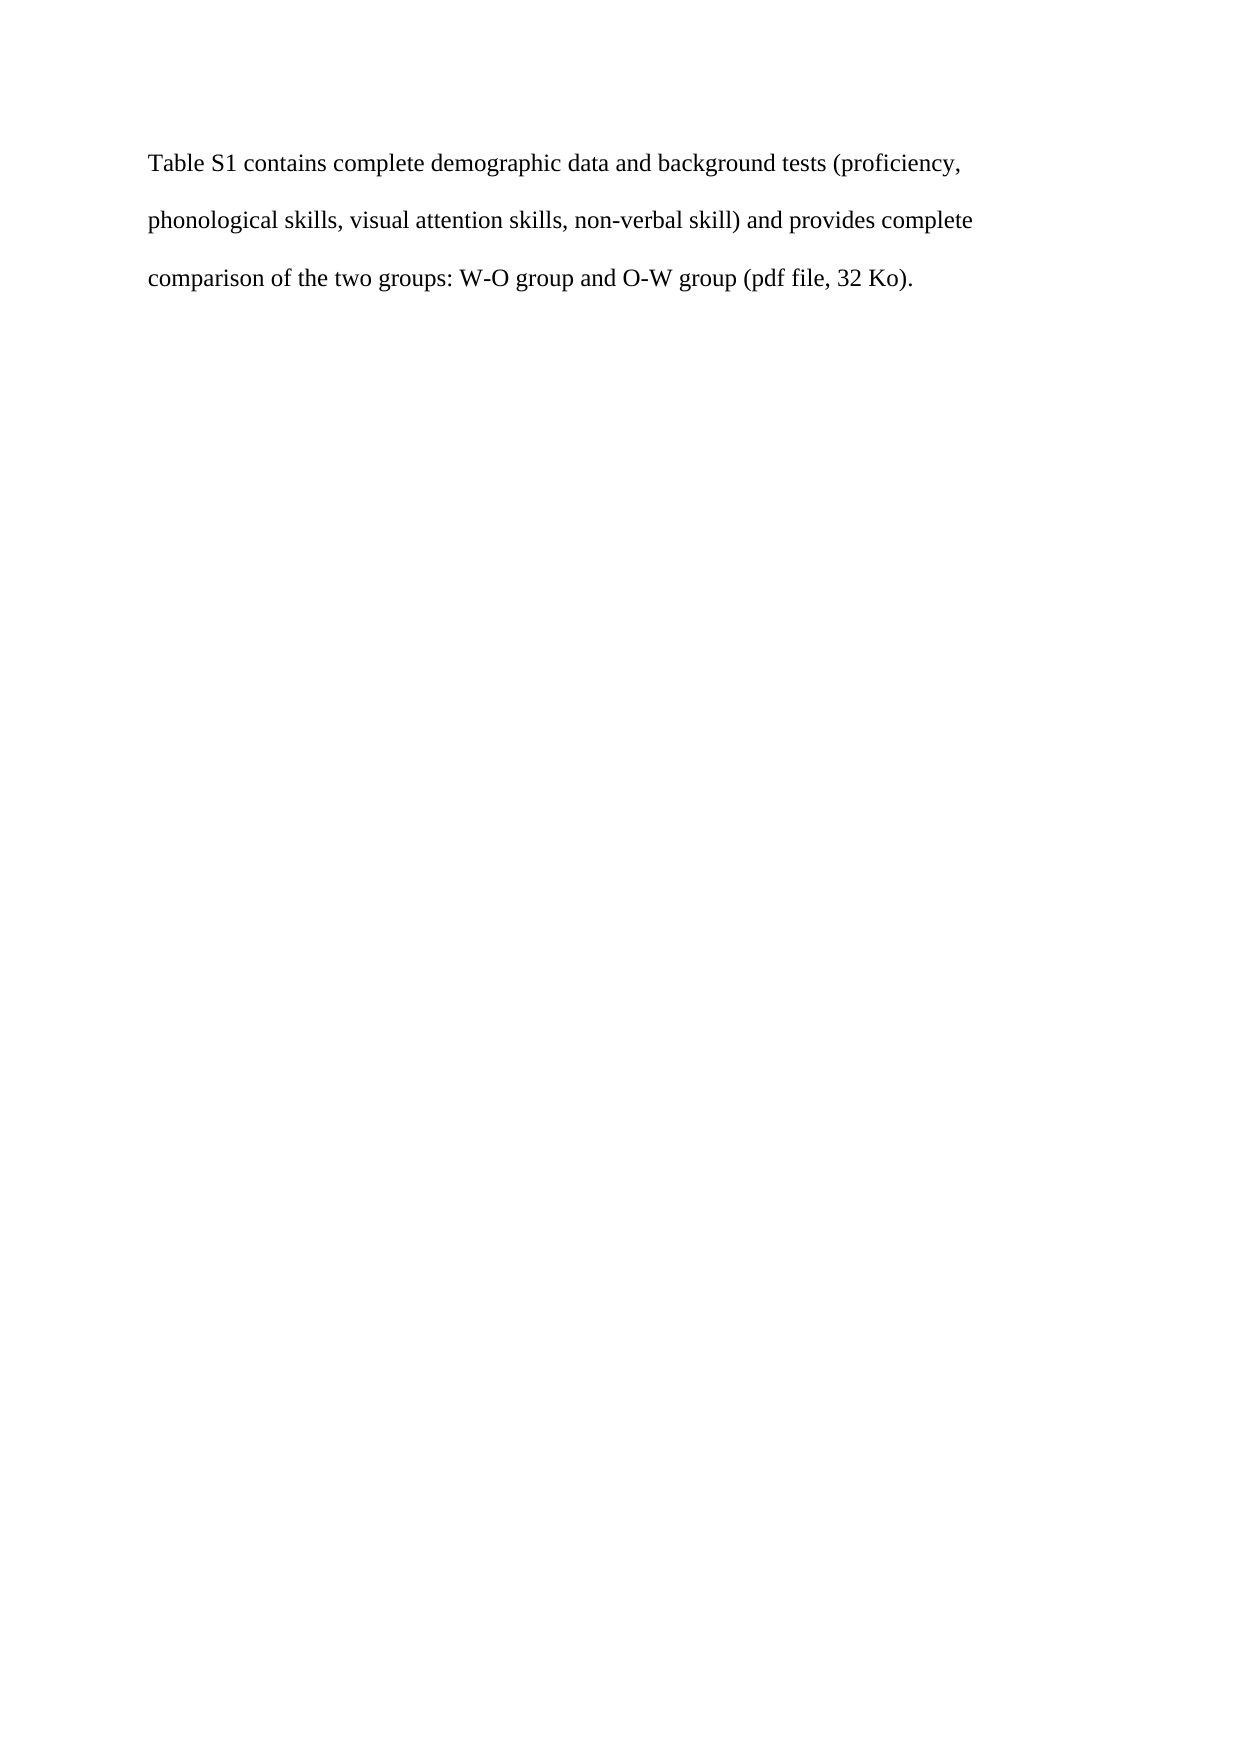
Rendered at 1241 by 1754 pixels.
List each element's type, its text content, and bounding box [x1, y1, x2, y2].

text Table S1 contains complete demographic data and background tests (proficiency, phonological skills, visual attention skills, non-verbal skill) and provides complete comparison of the two groups: W-O group and O-W group (pdf file, 32 Ko). [148, 148, 1093, 291]
